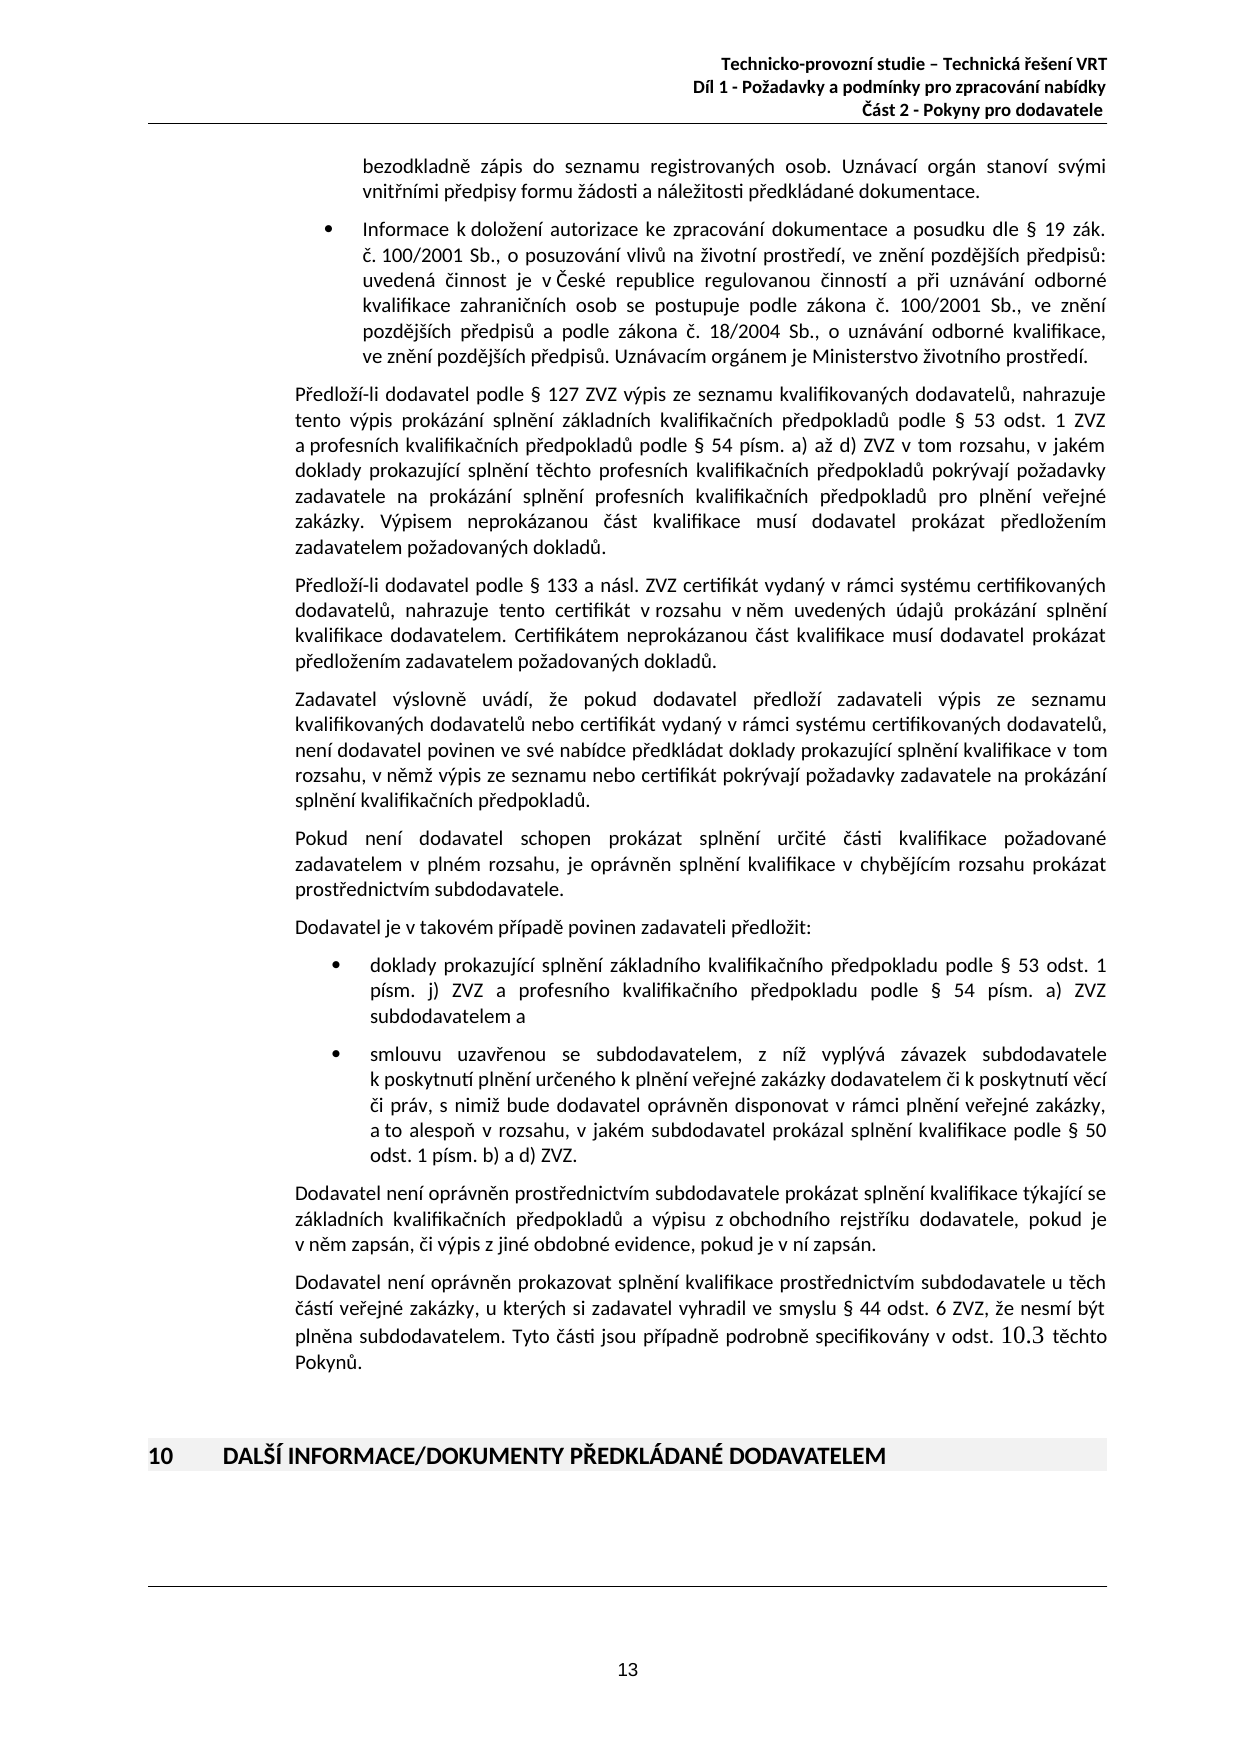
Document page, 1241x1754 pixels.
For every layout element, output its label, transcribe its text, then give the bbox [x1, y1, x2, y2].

text Předloží-li dodavatel podle § 133 a násl. ZVZ certifikát vydaný v rámci systému certifikovaných dodavatelů, nahrazuje tento certifikát v rozsahu v něm uvedených údajů prokázání splnění kvalifikace dodavatelem. Certifikátem neprokázanou část kvalifikace musí dodavatel prokázat předložením zadavatelem požadovaných dokladů. [295, 572, 1107, 673]
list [325, 153, 1107, 204]
text Dodavatel není oprávněn prostřednictvím subdodavatele prokázat splnění kvalifikace týkající se základních kvalifikačních předpokladů a výpisu z obchodního rejstříku dodavatele, pokud je v něm zapsán, či výpis z jiné obdobné evidence, pokud je v ní zapsán. [295, 1181, 1107, 1257]
text Dodavatel není oprávněn prokazovat splnění kvalifikace prostřednictvím subdodavatele u těch částí veřejné zakázky, u kterých si zadavatel vyhradil ve smyslu § 44 odst. 6 ZVZ, že nesmí být plněna subdodavatelem. Tyto části jsou případně podrobně specifikovány v odst. 10.3 těchto Pokynů. [295, 1269, 1107, 1374]
text Pokud není dodavatel schopen prokázat splnění určité části kvalifikace požadované zadavatelem v plném rozsahu, je oprávněn splnění kvalifikace v chybějícím rozsahu prokázat prostřednictvím subdodavatele. [295, 826, 1107, 902]
text Předloží-li dodavatel podle § 127 ZVZ výpis ze seznamu kvalifikovaných dodavatelů, nahrazuje tento výpis prokázání splnění základních kvalifikačních předpokladů podle § 53 odst. 1 ZVZ a profesních kvalifikačních předpokladů podle § 54 písm. a) až d) ZVZ v tom rozsahu, v jakém doklady prokazující splnění těchto profesních kvalifikačních předpokladů pokrývají požadavky zadavatele na prokázání splnění profesních kvalifikačních předpokladů pro plnění veřejné zakázky. Výpisem neprokázanou část kvalifikace musí dodavatel prokázat předložením zadavatelem požadovaných dokladů. [295, 381, 1107, 559]
list smlouvu uzavřenou se subdodavatelem, z níž vyplývá závazek subdodavatele k poskytnutí plnění určeného k plnění veřejné zakázky dodavatelem či k poskytnutí věcí či práv, s nimiž bude dodavatel oprávněn disponovat v rámci plnění veřejné zakázky, a to alespoň v rozsahu, v jakém subdodavatel prokázal splnění kvalifikace podle § 50 odst. 1 písm. b) a d) ZVZ. [332, 1041, 1107, 1168]
list Informace k doložení autorizace ke zpracování dokumentace a posudku dle § 19 zák. č. 100/2001 Sb., o posuzování vlivů na životní prostředí, ve znění pozdějších předpisů: uvedená činnost je v České republice regulovanou činností a při uznávání odborné kvalifikace zahraničních osob se postupuje podle zákona č. 100/2001 Sb., ve znění pozdějších předpisů a podle zákona č. 18/2004 Sb., o uznávání odborné kvalifikace, ve znění pozdějších předpisů. Uznávacím orgánem je Ministerstvo životního prostředí. [325, 216, 1107, 369]
list doklady prokazující splnění základního kvalifikačního předpokladu podle § 53 odst. 1 písm. j) ZVZ a profesního kvalifikačního předpokladu podle § 54 písm. a) ZVZ subdodavatelem a [332, 952, 1107, 1028]
subtitle DALŠÍ INFORMACE/DOKUMENTY PŘEDKLÁDANÉ DODAVATELEM [148, 1438, 1107, 1471]
text Dodavatel je v takovém případě povinen zadavateli předložit: [295, 914, 1107, 940]
text Zadavatel výslovně uvádí, že pokud dodavatel předloží zadavateli výpis ze seznamu kvalifikovaných dodavatelů nebo certifikát vydaný v rámci systému certifikovaných dodavatelů, není dodavatel povinen ve své nabídce předkládat doklady prokazující splnění kvalifikace v tom rozsahu, v němž výpis ze seznamu nebo certifikát pokrývají požadavky zadavatele na prokázání splnění kvalifikačních předpokladů. [295, 686, 1107, 813]
